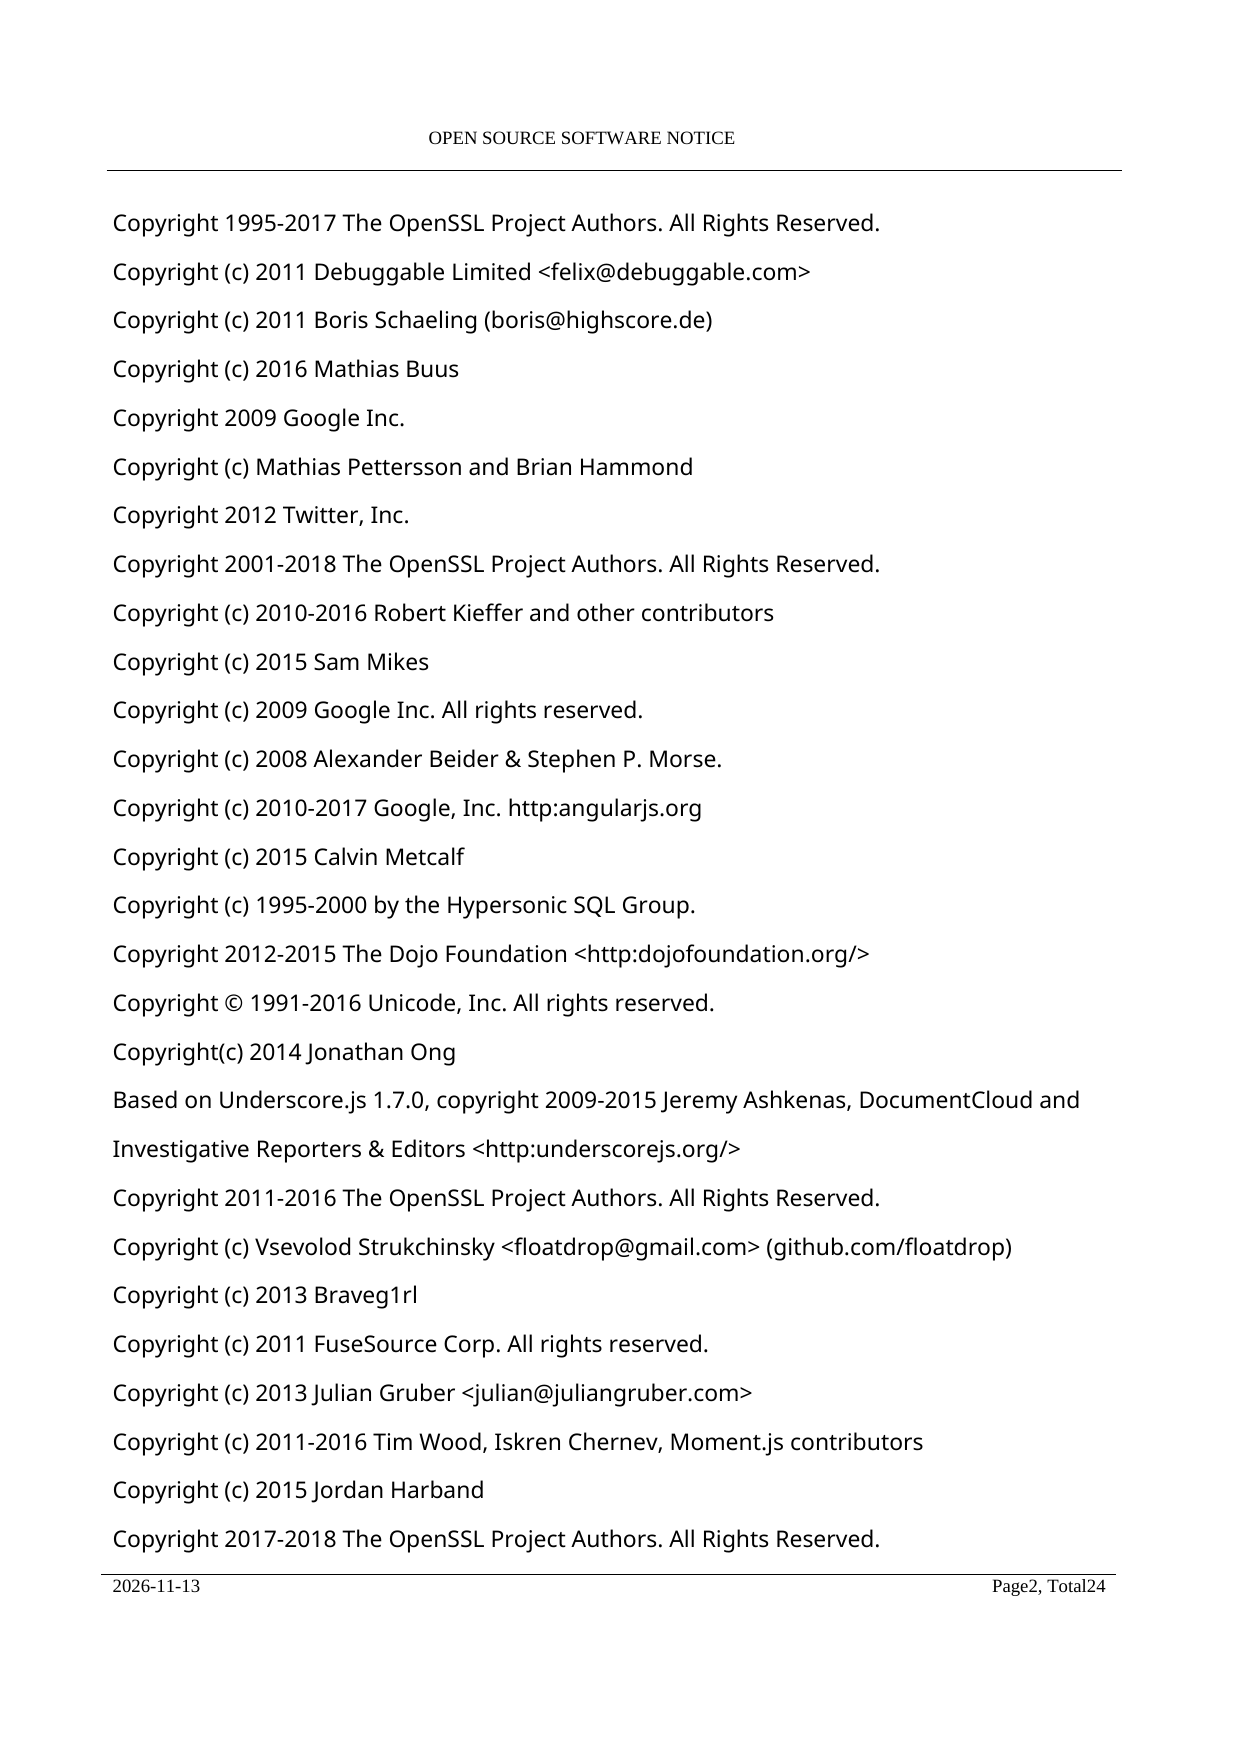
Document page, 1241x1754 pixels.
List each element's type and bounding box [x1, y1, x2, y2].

text [112, 206, 1128, 1555]
